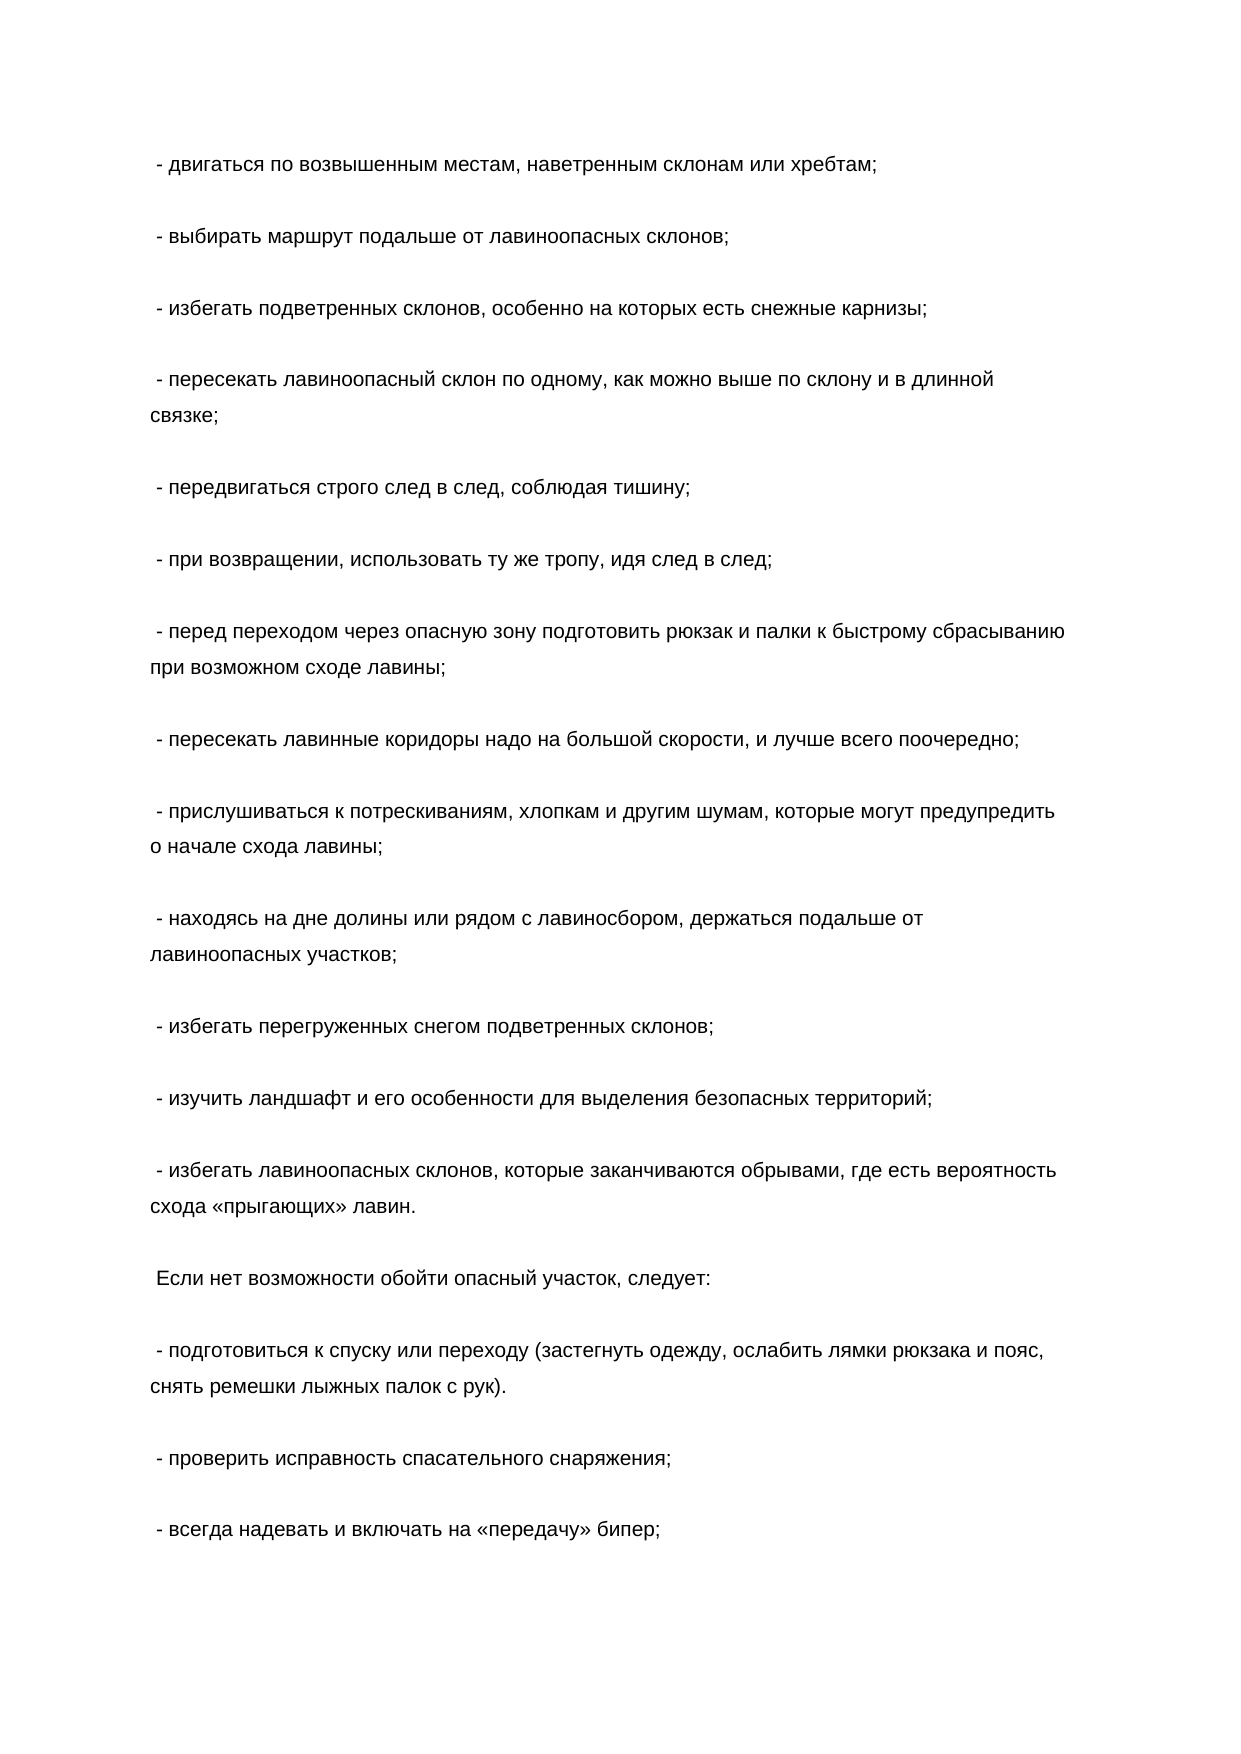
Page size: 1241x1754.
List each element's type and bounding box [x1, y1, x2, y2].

table_cell [140, 150, 1078, 1577]
